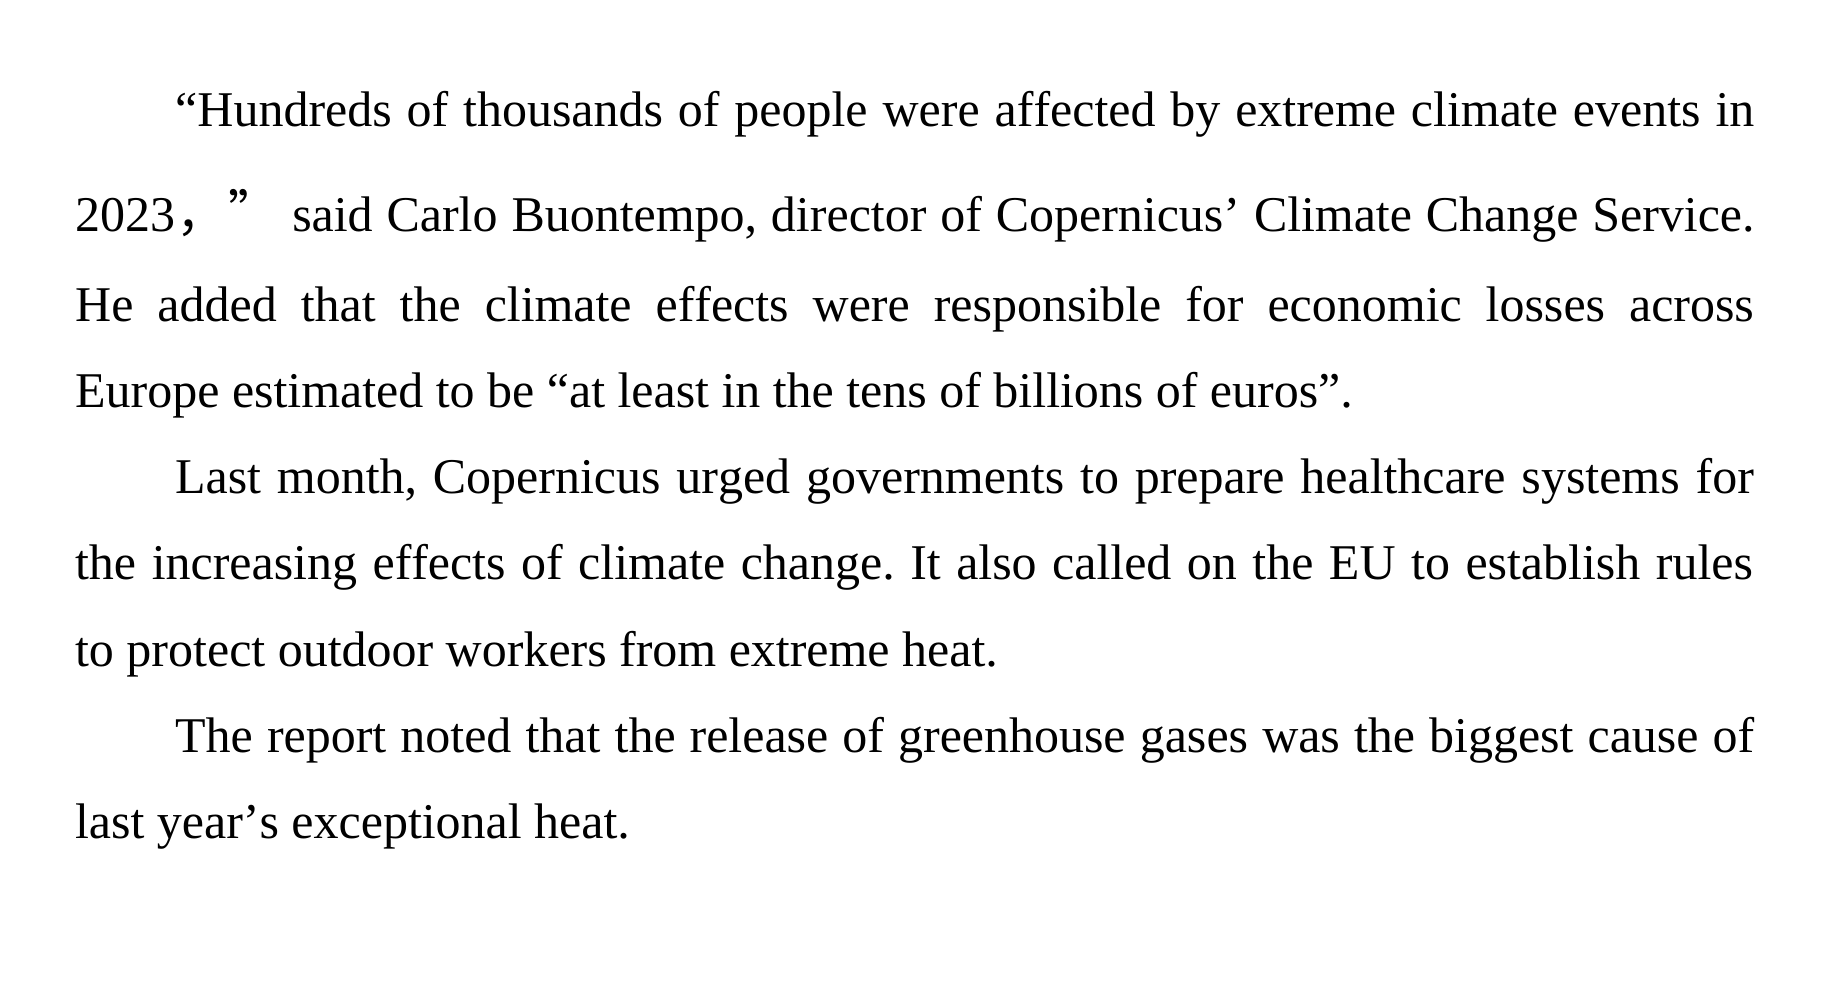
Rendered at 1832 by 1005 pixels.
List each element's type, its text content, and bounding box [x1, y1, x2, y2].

text Last month, Copernicus urged governments to prepare healthcare systems for the increasing effects of climate change. It also called on the EU to establish rules to protect outdoor workers from extreme heat. [75, 447, 1756, 677]
text “Hundreds of thousands of people were affected by extreme climate events in 2023，” said Carlo Buontempo, director of Copernicus’ Climate Change Service. He added that the climate effects were responsible for economic losses across Europe estimated to be “at least in the tens of billions of euros”. [75, 79, 1756, 418]
text The report noted that the release of greenhouse gases was the biggest cause of last year’s exceptional heat. [75, 706, 1756, 849]
